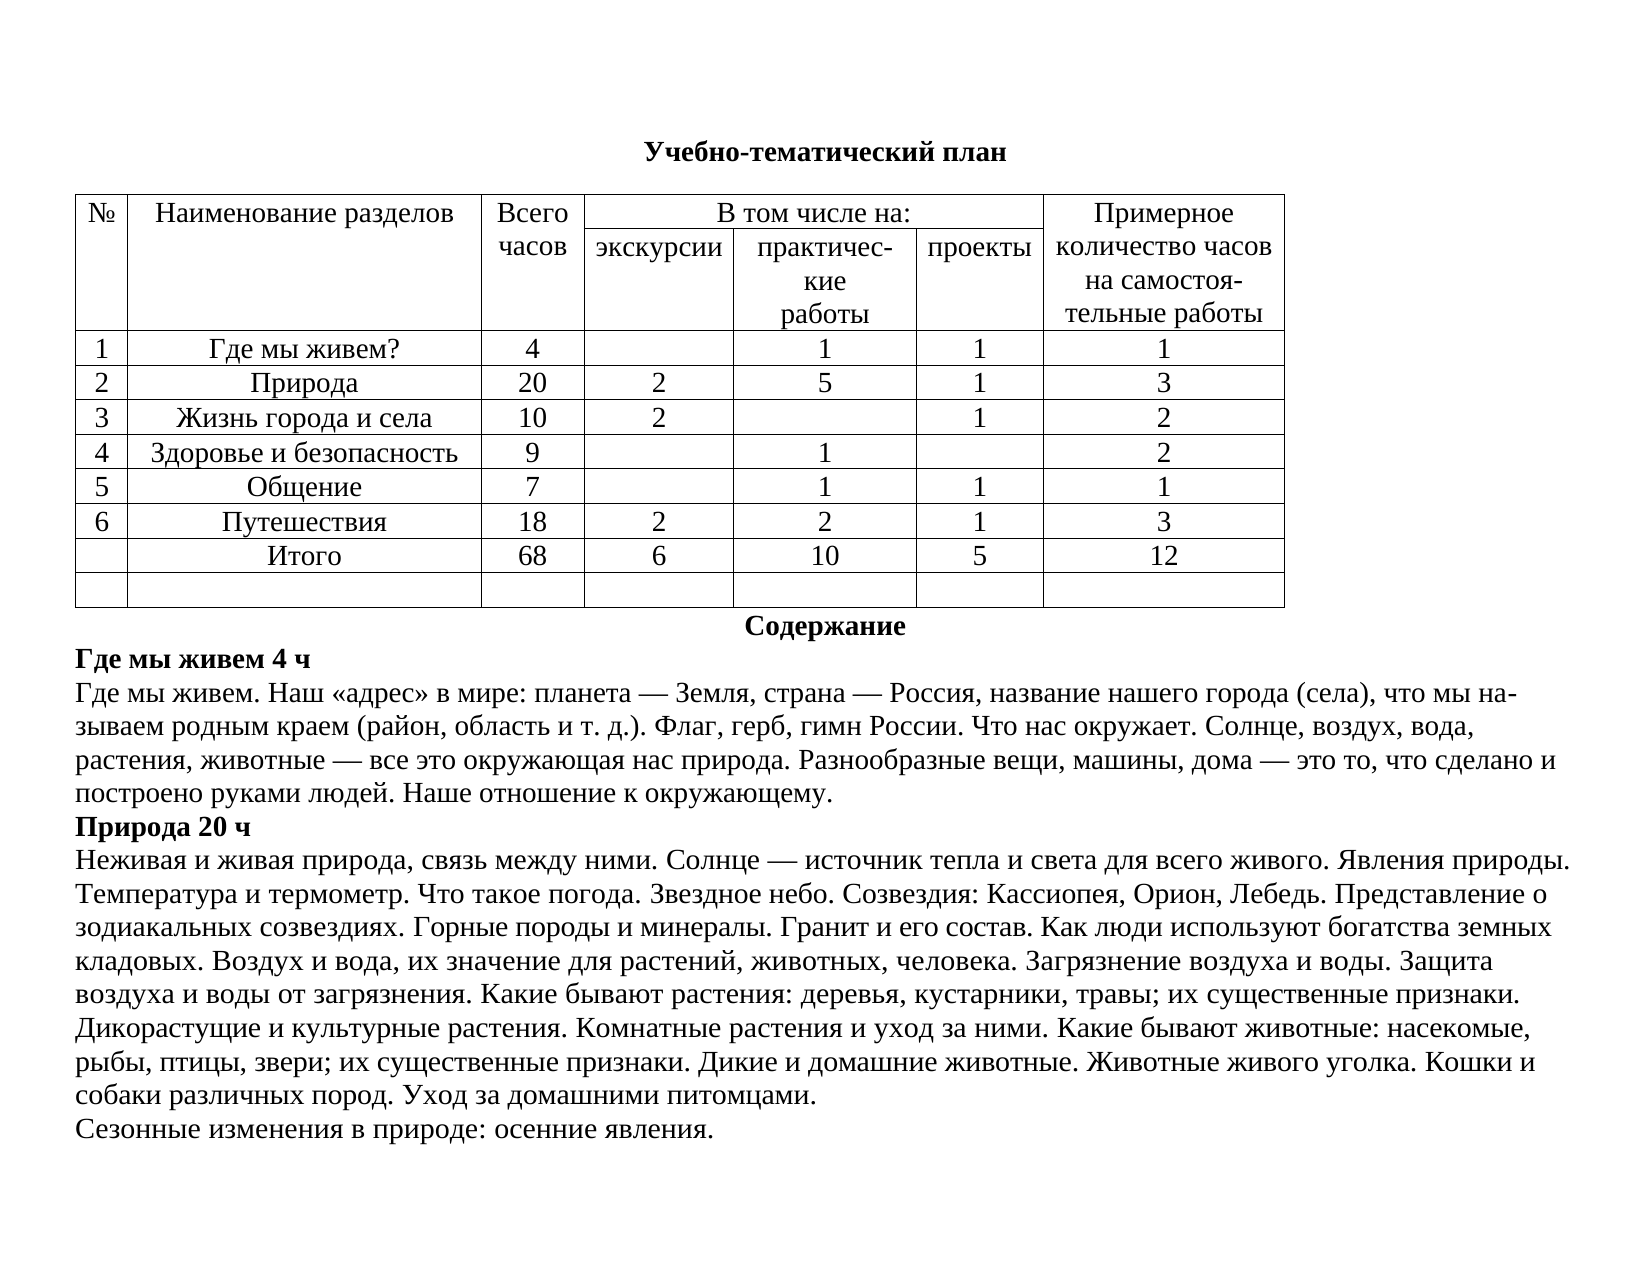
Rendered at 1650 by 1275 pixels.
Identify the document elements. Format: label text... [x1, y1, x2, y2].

table_cell 1 [917, 504, 1043, 537]
table_cell Общение [128, 469, 481, 503]
table_cell 4 [76, 435, 127, 468]
table_cell 2 [734, 504, 916, 537]
title Где мы живем. Наш «адрес» в мире: планета — Земля, страна — Россия, название нашего города (села), что мы называем родным краем (район, область и т. д.). Флаг, герб, гимн России. Что нас окружает. Солнце, воздух, вода, растения, животные — все это окружающая нас природа. Разнообразные вещи, машины, дома — это то, что сделано и построено руками людей. Наше отношение к окружающему. [75, 675, 1575, 809]
table_cell Природа [128, 366, 481, 399]
table_cell [585, 573, 733, 607]
table_cell [482, 573, 584, 607]
table_cell 2 [585, 366, 733, 399]
table_cell 1 [917, 366, 1043, 399]
table_cell 9 [482, 435, 584, 468]
table_cell Жизнь города и села [128, 400, 481, 434]
table_cell 2 [585, 504, 733, 537]
table_cell практичес- кие работы [734, 229, 916, 330]
table_cell 6 [76, 504, 127, 537]
table_cell 3 [1044, 366, 1284, 399]
table_cell 1 [734, 331, 916, 364]
table_cell [585, 435, 733, 468]
table_cell 1 [1044, 469, 1284, 503]
table_cell 1 [917, 331, 1043, 364]
table_cell 3 [76, 400, 127, 434]
table_cell [76, 539, 127, 572]
table_cell 2 [1044, 435, 1284, 468]
table_cell 12 [1044, 539, 1284, 572]
table_cell [917, 573, 1043, 607]
table_cell [917, 435, 1043, 468]
table_cell 5 [917, 539, 1043, 572]
table_cell 1 [917, 469, 1043, 503]
table_cell [585, 469, 733, 503]
table_cell 2 [76, 366, 127, 399]
table_cell 68 [482, 539, 584, 572]
table_header Всего часов [482, 195, 584, 330]
title Где мы живем 4 ч [75, 641, 1575, 675]
table_cell Здоровье и безопасность [128, 435, 481, 468]
table_cell экскурсии [585, 229, 733, 330]
table_cell 10 [734, 539, 916, 572]
table_cell [128, 573, 481, 607]
table_header Наименование разделов [128, 195, 481, 330]
title Содержание [75, 608, 1575, 641]
table_cell [734, 400, 916, 434]
table_cell 1 [917, 400, 1043, 434]
table_cell Где мы живем? [128, 331, 481, 364]
table_header Примерное количество часов на самостоя-тельные работы [1044, 195, 1284, 330]
table_cell 4 [482, 331, 584, 364]
table_cell [585, 331, 733, 364]
table_header № [76, 195, 127, 330]
table_cell 1 [734, 469, 916, 503]
title Природа 20 ч [75, 809, 1575, 842]
table_cell 5 [734, 366, 916, 399]
table_cell 1 [734, 435, 916, 468]
table_cell Путешествия [128, 504, 481, 537]
table_cell 20 [482, 366, 584, 399]
text Учебно-тематический план [75, 134, 1575, 168]
table_cell [1044, 573, 1284, 607]
table_cell [76, 573, 127, 607]
table_cell 3 [1044, 504, 1284, 537]
table_cell 1 [76, 331, 127, 364]
title Неживая и живая природа, связь между ними. Солнце — источник тепла и света для всего живого. Явления природы. Температура и термометр. Что такое погода. Звездное небо. Созвездия: Кассиопея, Орион, Лебедь. Представление о зодиакальных созвездиях. Горные породы и минералы. Гранит и его состав. Как люди используют богатства земных кладовых. Воздух и вода, их значение для растений, животных, человека. Загрязнение воздуха и воды. Защита воздуха и воды от загрязнения. Какие бывают растения: деревья, кустарники, травы; их существенные признаки. Дикорастущие и культурные растения. Комнатные растения и уход за ними. Какие бывают животные: насекомые, рыбы, птицы, звери; их существенные признаки. Дикие и домашние животные. Животные живого уголка. Кошки и собаки различных пород. Уход за домашними питомцами. [75, 842, 1575, 1111]
table_cell 7 [482, 469, 584, 503]
table_cell 1 [1044, 331, 1284, 364]
table_cell 5 [76, 469, 127, 503]
table_header В том числе на: [585, 195, 1043, 228]
table_cell 2 [585, 400, 733, 434]
table_cell 2 [1044, 400, 1284, 434]
table_cell Итого [128, 539, 481, 572]
table_cell [734, 573, 916, 607]
table_cell 6 [585, 539, 733, 572]
table_cell проекты [917, 229, 1043, 330]
table_cell 10 [482, 400, 584, 434]
title Сезонные изменения в природе: осенние явления. [75, 1111, 1575, 1144]
table_cell 18 [482, 504, 584, 537]
